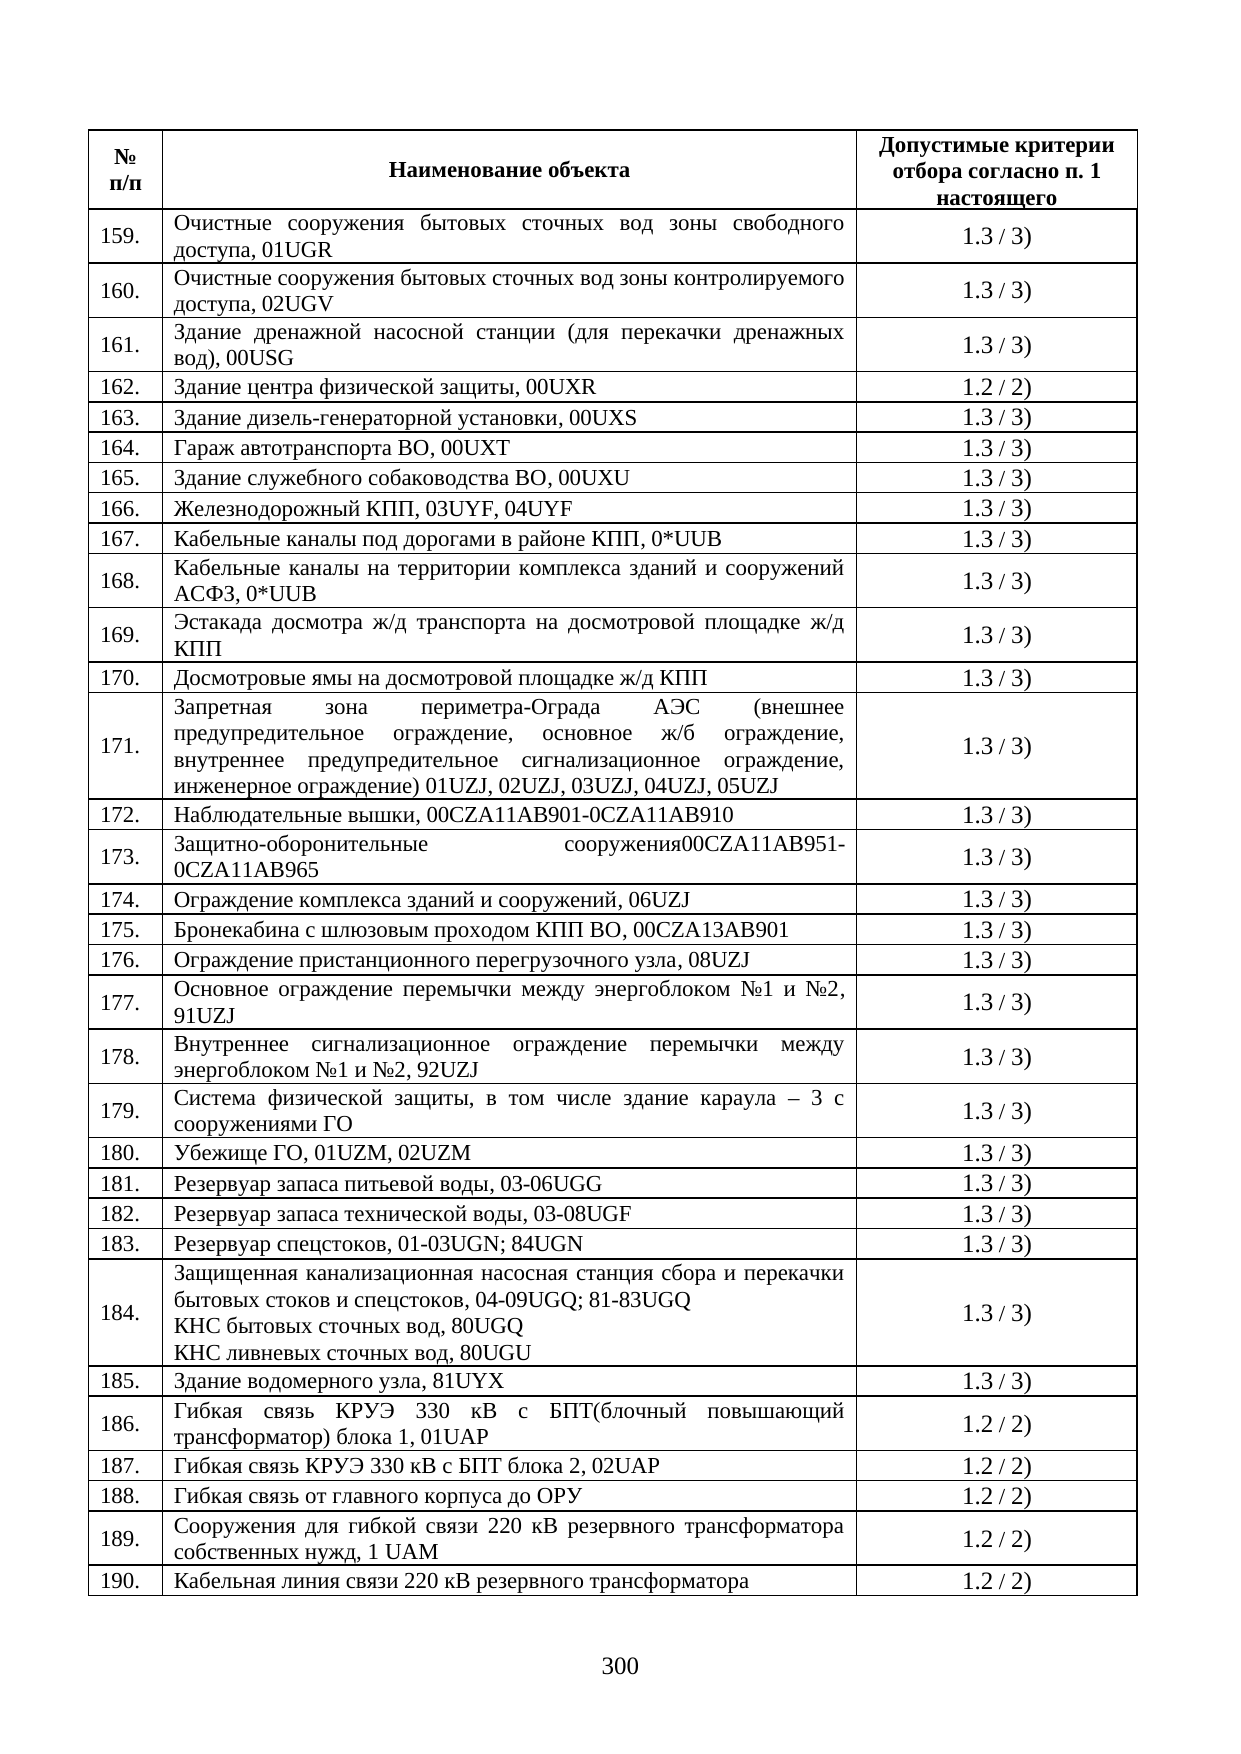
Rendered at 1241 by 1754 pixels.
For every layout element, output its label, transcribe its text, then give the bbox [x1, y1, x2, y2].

table_cell Защитно-оборонительные сооружения00CZA11AB951-0CZA11AB965 [163, 830, 856, 883]
table_cell 1.3 / 3) [857, 915, 1136, 943]
table_cell [89, 1512, 162, 1564]
table_cell 1.3 / 3) [857, 830, 1136, 883]
table_cell [89, 1084, 162, 1137]
table_cell [89, 885, 162, 913]
table_cell [89, 1367, 162, 1395]
table_cell [89, 1030, 162, 1082]
table_cell Гараж автотранспорта ВО, 00UXT [163, 433, 856, 462]
table_cell [89, 1169, 162, 1197]
table_cell 1.3 / 3) [857, 1199, 1136, 1228]
table_cell 1.3 / 3) [857, 608, 1136, 661]
table_cell [89, 264, 162, 316]
table_cell 1.2 / 2) [857, 1566, 1136, 1595]
table_cell 1.3 / 3) [857, 403, 1136, 431]
table_cell Резервуар спецстоков, 01-03UGN; 84UGN [163, 1229, 856, 1258]
table_cell 1.3 / 3) [857, 693, 1136, 798]
table_cell [89, 554, 162, 607]
table_cell [89, 403, 162, 431]
table_cell [89, 1566, 162, 1595]
table_cell 1.3 / 3) [857, 554, 1136, 607]
table_cell 1.2 / 2) [857, 1397, 1136, 1449]
table_cell Здание служебного собаководства ВО, 00UXU [163, 463, 856, 492]
table_cell 1.3 / 3) [857, 1138, 1136, 1167]
table_cell Эстакада досмотра ж/д транспорта на досмотровой площадке ж/д КПП [163, 608, 856, 661]
table_cell Здание центра физической защиты, 00UXR [163, 372, 856, 401]
table_cell Досмотровые ямы на досмотровой площадке ж/д КПП [163, 663, 856, 691]
table_cell Кабельная линия связи 220 кВ резервного трансформатора [163, 1566, 856, 1595]
table_cell 1.3 / 3) [857, 264, 1136, 316]
table_cell Ограждение пристанционного перегрузочного узла, 08UZJ [163, 945, 856, 974]
table_cell 1.3 / 3) [857, 1169, 1136, 1197]
table_cell Внутреннее сигнализационное ограждение перемычки между энергоблоком №1 и №2, 92UZJ [163, 1030, 856, 1082]
table_cell Сооружения для гибкой связи 220 кВ резервного трансформатора собственных нужд, 1 UAM [163, 1512, 856, 1564]
table_cell 1.3 / 3) [857, 463, 1136, 492]
table_cell [89, 463, 162, 492]
table_cell 1.3 / 3) [857, 1030, 1136, 1082]
table_cell Здание дренажной насосной станции (для перекачки дренажных вод), 00USG [163, 318, 856, 371]
table_cell Кабельные каналы под дорогами в районе КПП, 0*UUB [163, 524, 856, 552]
table_cell 1.3 / 3) [857, 800, 1136, 829]
table_cell [89, 915, 162, 943]
table_cell Кабельные каналы на территории комплекса зданий и сооружений АСФЗ, 0*UUB [163, 554, 856, 607]
table_cell [89, 1481, 162, 1510]
table_cell 1.2 / 2) [857, 1512, 1136, 1564]
table_cell Здание дизель-генераторной установки, 00UXS [163, 403, 856, 431]
table_cell [89, 663, 162, 691]
table_cell [89, 1451, 162, 1480]
table_cell [89, 1397, 162, 1449]
table_cell [89, 1199, 162, 1228]
table_cell 1.3 / 3) [857, 1229, 1136, 1258]
table_cell Железнодорожный КПП, 03UYF, 04UYF [163, 493, 856, 522]
table_cell [89, 608, 162, 661]
table_cell Наблюдательные вышки, 00CZA11AB901-0CZA11AB910 [163, 800, 856, 829]
table_cell [89, 976, 162, 1028]
table_cell Система физической защиты, в том числе здание караула – 3 с сооружениями ГО [163, 1084, 856, 1137]
table_cell [89, 945, 162, 974]
table_cell [89, 1260, 162, 1365]
table_cell 1.3 / 3) [857, 663, 1136, 691]
table_cell 1.3 / 3) [857, 1367, 1136, 1395]
table_cell Очистные сооружения бытовых сточных вод зоны свободного доступа, 01UGR [163, 210, 856, 262]
table_header Наименование объекта [163, 131, 856, 208]
table_cell [89, 1229, 162, 1258]
table_cell 1.3 / 3) [857, 885, 1136, 913]
table_cell 1.2 / 2) [857, 1451, 1136, 1480]
table_cell [89, 318, 162, 371]
table_cell 1.3 / 3) [857, 1260, 1136, 1365]
table_cell 1.2 / 2) [857, 1481, 1136, 1510]
table_header № п/п [89, 131, 162, 208]
table_cell 1.3 / 3) [857, 945, 1136, 974]
table_cell 1.3 / 3) [857, 433, 1136, 462]
table_cell Основное ограждение перемычки между энергоблоком №1 и №2, 91UZJ [163, 976, 856, 1028]
table_cell Бронекабина с шлюзовым проходом КПП ВО, 00CZA13AB901 [163, 915, 856, 943]
table_cell Гибкая связь КРУЭ 330 кВ с БПТ(блочный повышающий трансформатор) блока 1, 01UAP [163, 1397, 856, 1449]
table_cell [89, 372, 162, 401]
table_cell 1.3 / 3) [857, 524, 1136, 552]
table_cell Защищенная канализационная насосная станция сбора и перекачки бытовых стоков и спецстоков, 04-09UGQ; 81-83UGQ КНС бытовых сточных вод, 80UGQ КНС ливневых сточных вод, 80UGU [163, 1260, 856, 1365]
table_cell Очистные сооружения бытовых сточных вод зоны контролируемого доступа, 02UGV [163, 264, 856, 316]
table_cell [89, 1138, 162, 1167]
table_cell 1.2 / 2) [857, 372, 1136, 401]
table_cell Гибкая связь КРУЭ 330 кВ с БПТ блока 2, 02UAP [163, 1451, 856, 1480]
table_cell [89, 830, 162, 883]
table_cell 1.3 / 3) [857, 493, 1136, 522]
table_cell 1.3 / 3) [857, 1084, 1136, 1137]
table_cell Ограждение комплекса зданий и сооружений, 06UZJ [163, 885, 856, 913]
table_cell 1.3 / 3) [857, 976, 1136, 1028]
table_cell [89, 433, 162, 462]
table_cell Запретная зона периметра-Ограда АЭС (внешнее предупредительное ограждение, основное ж/б ограждение, внутреннее предупредительное сигнализационное ограждение, инженерное ограждение) 01UZJ, 02UZJ, 03UZJ, 04UZJ, 05UZJ [163, 693, 856, 798]
table_cell Резервуар запаса технической воды, 03-08UGF [163, 1199, 856, 1228]
table_cell [89, 493, 162, 522]
table_cell [89, 693, 162, 798]
table_cell Здание водомерного узла, 81UYX [163, 1367, 856, 1395]
table_cell 1.3 / 3) [857, 210, 1136, 262]
table_cell Убежище ГО, 01UZM, 02UZM [163, 1138, 856, 1167]
table_cell 1.3 / 3) [857, 318, 1136, 371]
table_cell [89, 800, 162, 829]
table_cell Гибкая связь от главного корпуса до ОРУ [163, 1481, 856, 1510]
table_header Допустимые критерии отбора согласно п. 1 настоящего Приложения/ подкритерии оценки применительно к объекту согласно п. 2.3.2 Раздела 2 Главы 1 Методики [857, 131, 1137, 208]
table_cell [89, 524, 162, 552]
table_cell [89, 210, 162, 262]
table_cell Резервуар запаса питьевой воды, 03-06UGG [163, 1169, 856, 1197]
